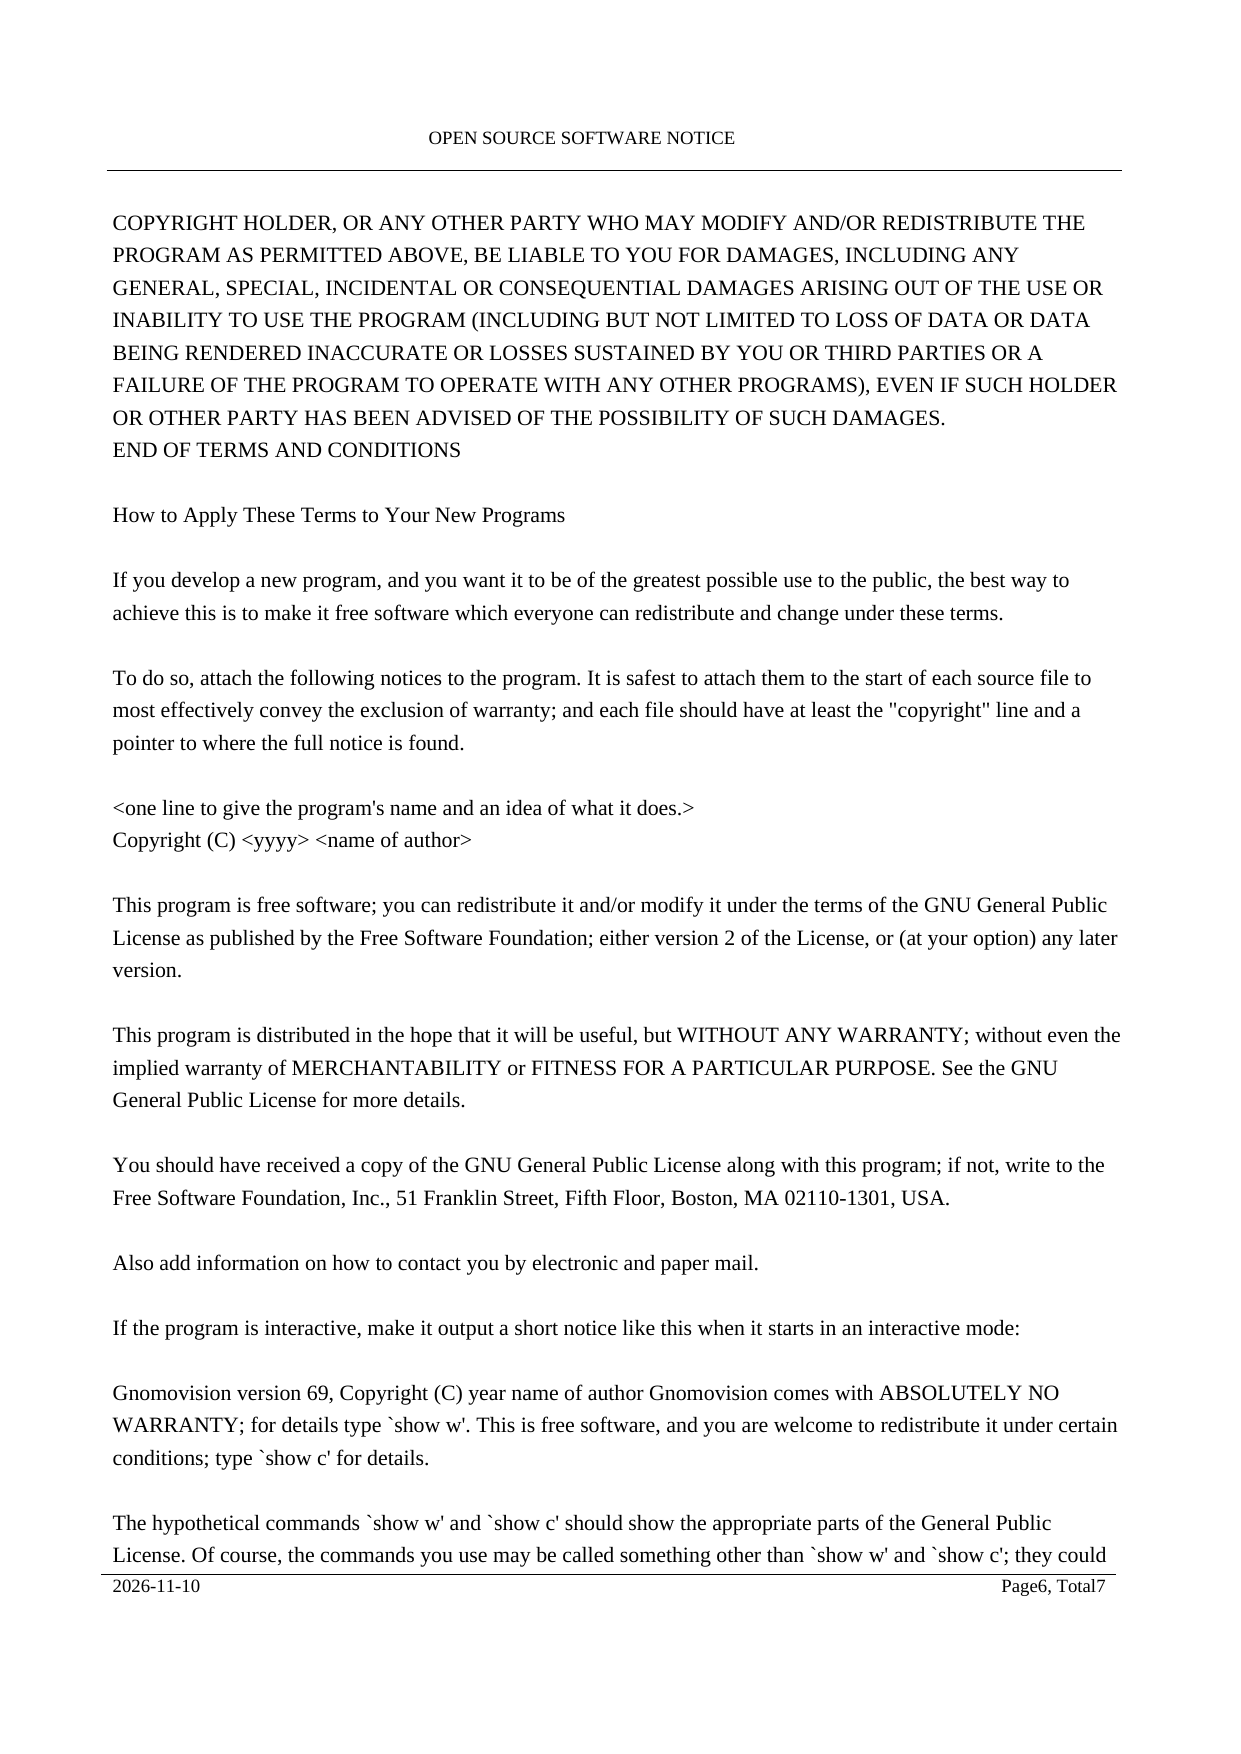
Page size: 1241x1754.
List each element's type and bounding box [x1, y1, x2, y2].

text [112, 206, 1128, 1571]
